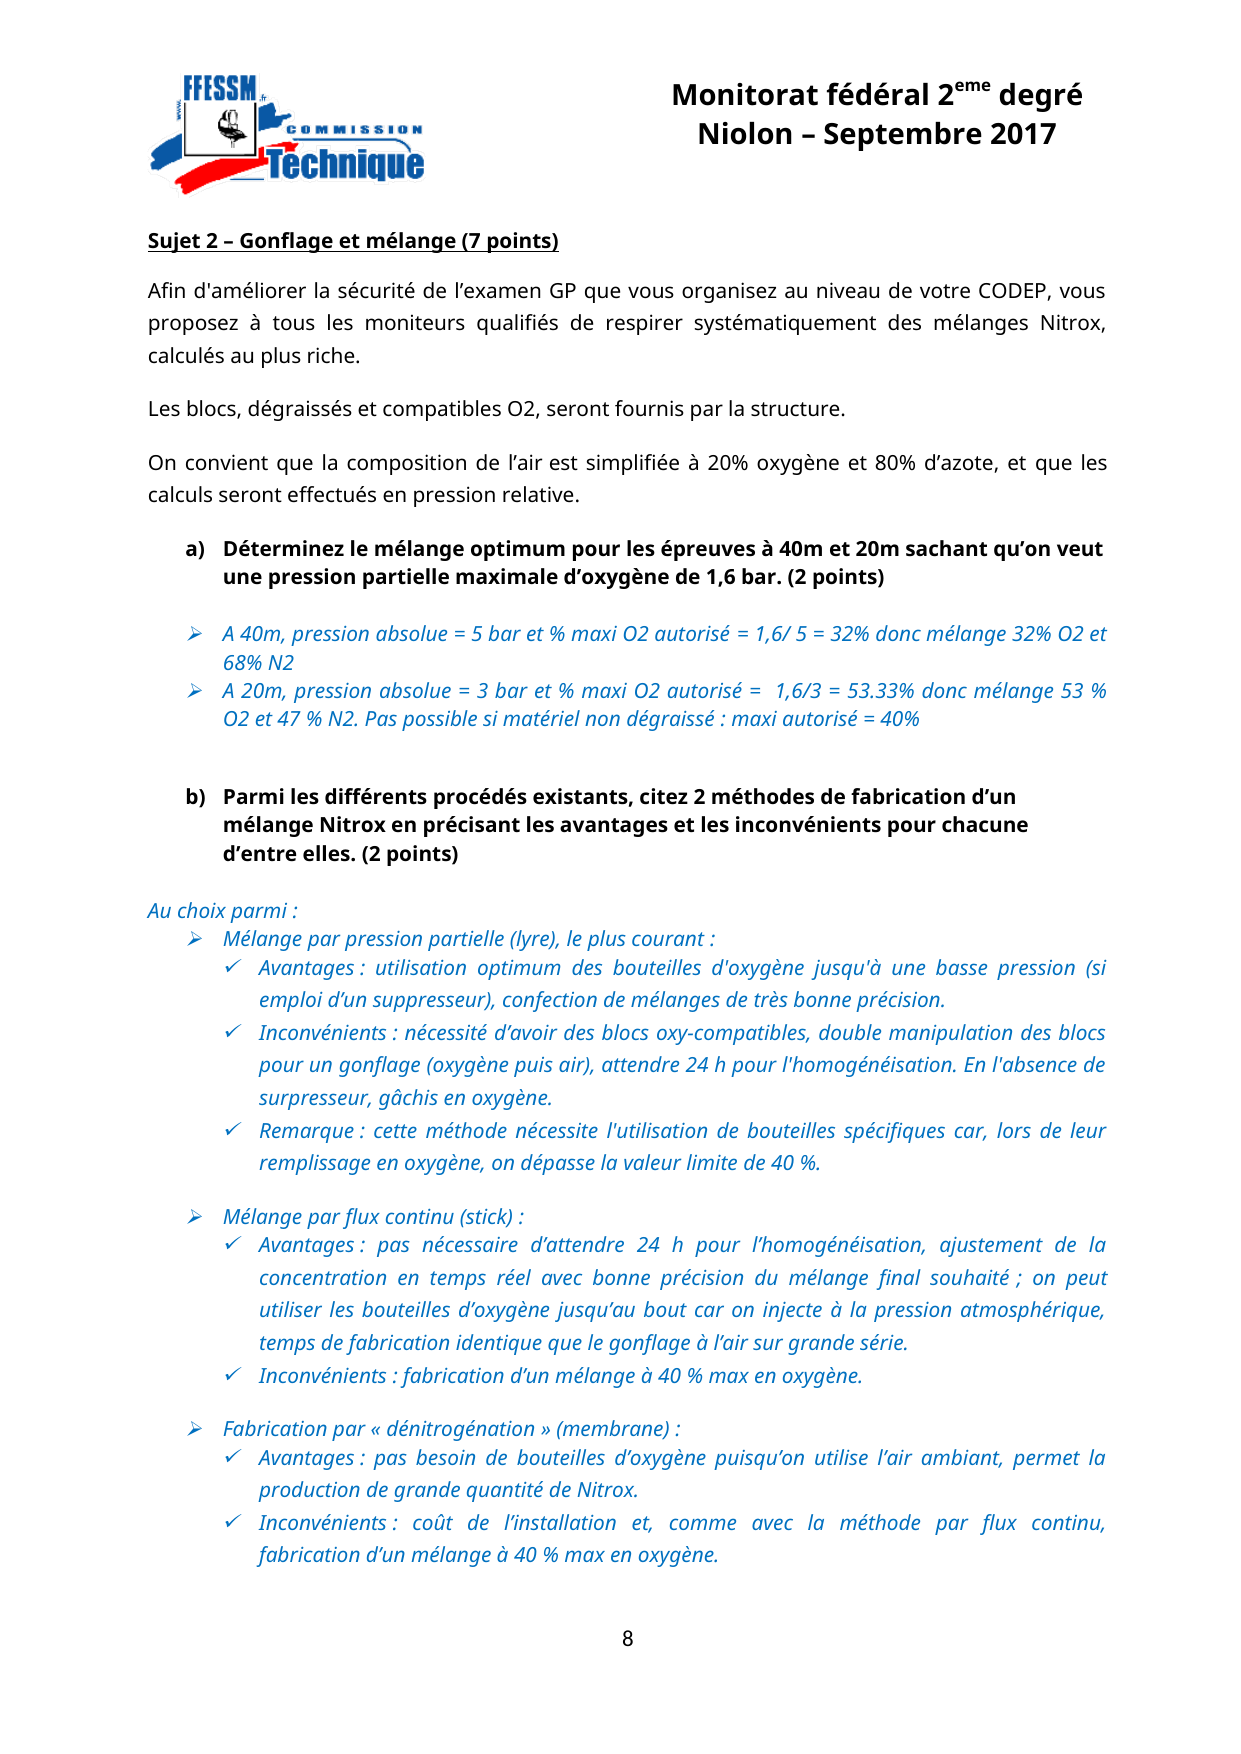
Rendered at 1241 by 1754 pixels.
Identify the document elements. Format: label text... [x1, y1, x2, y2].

list Inconvénients : nécessité d’avoir des blocs oxy-compatibles, double manipulation des blocs pour un gonflage (oxygène puis air), attendre 24 h pour l'homogénéisation. En l'absence de surpresseur, gâchis en oxygène. [221, 1018, 1107, 1112]
text Afin d'améliorer la sécurité de l’examen GP que vous organisez au niveau de votre CODEP, vous proposez à tous les moniteurs qualifiés de respirer systématiquement des mélanges Nitrox, calculés au plus riche. [148, 276, 1107, 369]
text Sujet 2 – Gonflage et mélange (7 points) [148, 226, 1107, 255]
list Inconvénients : coût de l’installation et, comme avec la méthode par flux continu, fabrication d’un mélange à 40 % max en oxygène. [221, 1508, 1107, 1569]
list Remarque : cette méthode nécessite l'utilisation de bouteilles spécifiques car, lors de leur remplissage en oxygène, on dépasse la valeur limite de 40 %. [221, 1116, 1107, 1177]
text Les blocs, dégraissés et compatibles O2, seront fournis par la structure. [148, 394, 1107, 423]
list A 40m, pression absolue = 5 bar et % maxi O2 autorisé = 1,6/ 5 = 32% donc mélange 32% O2 et 68% N2 [185, 619, 1107, 676]
text On convient que la composition de l’air est simplifiée à 20% oxygène et 80% d’azote, et que les calculs seront effectués en pression relative. [148, 448, 1107, 509]
list Avantages : utilisation optimum des bouteilles d'oxygène jusqu'à une basse pression (si emploi d’un suppresseur), confection de mélanges de très bonne précision. [221, 953, 1107, 1014]
list Mélange par flux continu (stick) : [185, 1202, 1107, 1230]
list Inconvénients : fabrication d’un mélange à 40 % max en oxygène. [221, 1361, 1107, 1389]
list Mélange par pression partielle (lyre), le plus courant : [185, 924, 1107, 953]
list Avantages : pas besoin de bouteilles d’oxygène puisqu’on utilise l’air ambiant, permet la production de grande quantité de Nitrox. [221, 1443, 1107, 1504]
list Avantages : pas nécessaire d’attendre 24 h pour l’homogénéisation, ajustement de la concentration en temps réel avec bonne précision du mélange final souhaité ; on peut utiliser les bouteilles d’oxygène jusqu’au bout car on injecte à la pression atmosphérique, temps de fabrication identique que le gonflage à l’air sur grande série. [221, 1230, 1107, 1357]
list A 20m, pression absolue = 3 bar et % maxi O2 autorisé = 1,6/3 = 53.33% donc mélange 53 % O2 et 47 % N2. Pas possible si matériel non dégraissé : maxi autorisé = 40% [185, 676, 1107, 733]
list Déterminez le mélange optimum pour les épreuves à 40m et 20m sachant qu’on veut une pression partielle maximale d’oxygène de 1,6 bar. (2 points) [185, 534, 1107, 591]
picture [147, 73, 426, 198]
text Au choix parmi : [148, 896, 1107, 924]
list Fabrication par « dénitrogénation » (membrane) : [185, 1414, 1107, 1443]
list Parmi les différents procédés existants, citez 2 méthodes de fabrication d’un mélange Nitrox en précisant les avantages et les inconvénients pour chacune d’entre elles. (2 points) [185, 782, 1107, 867]
